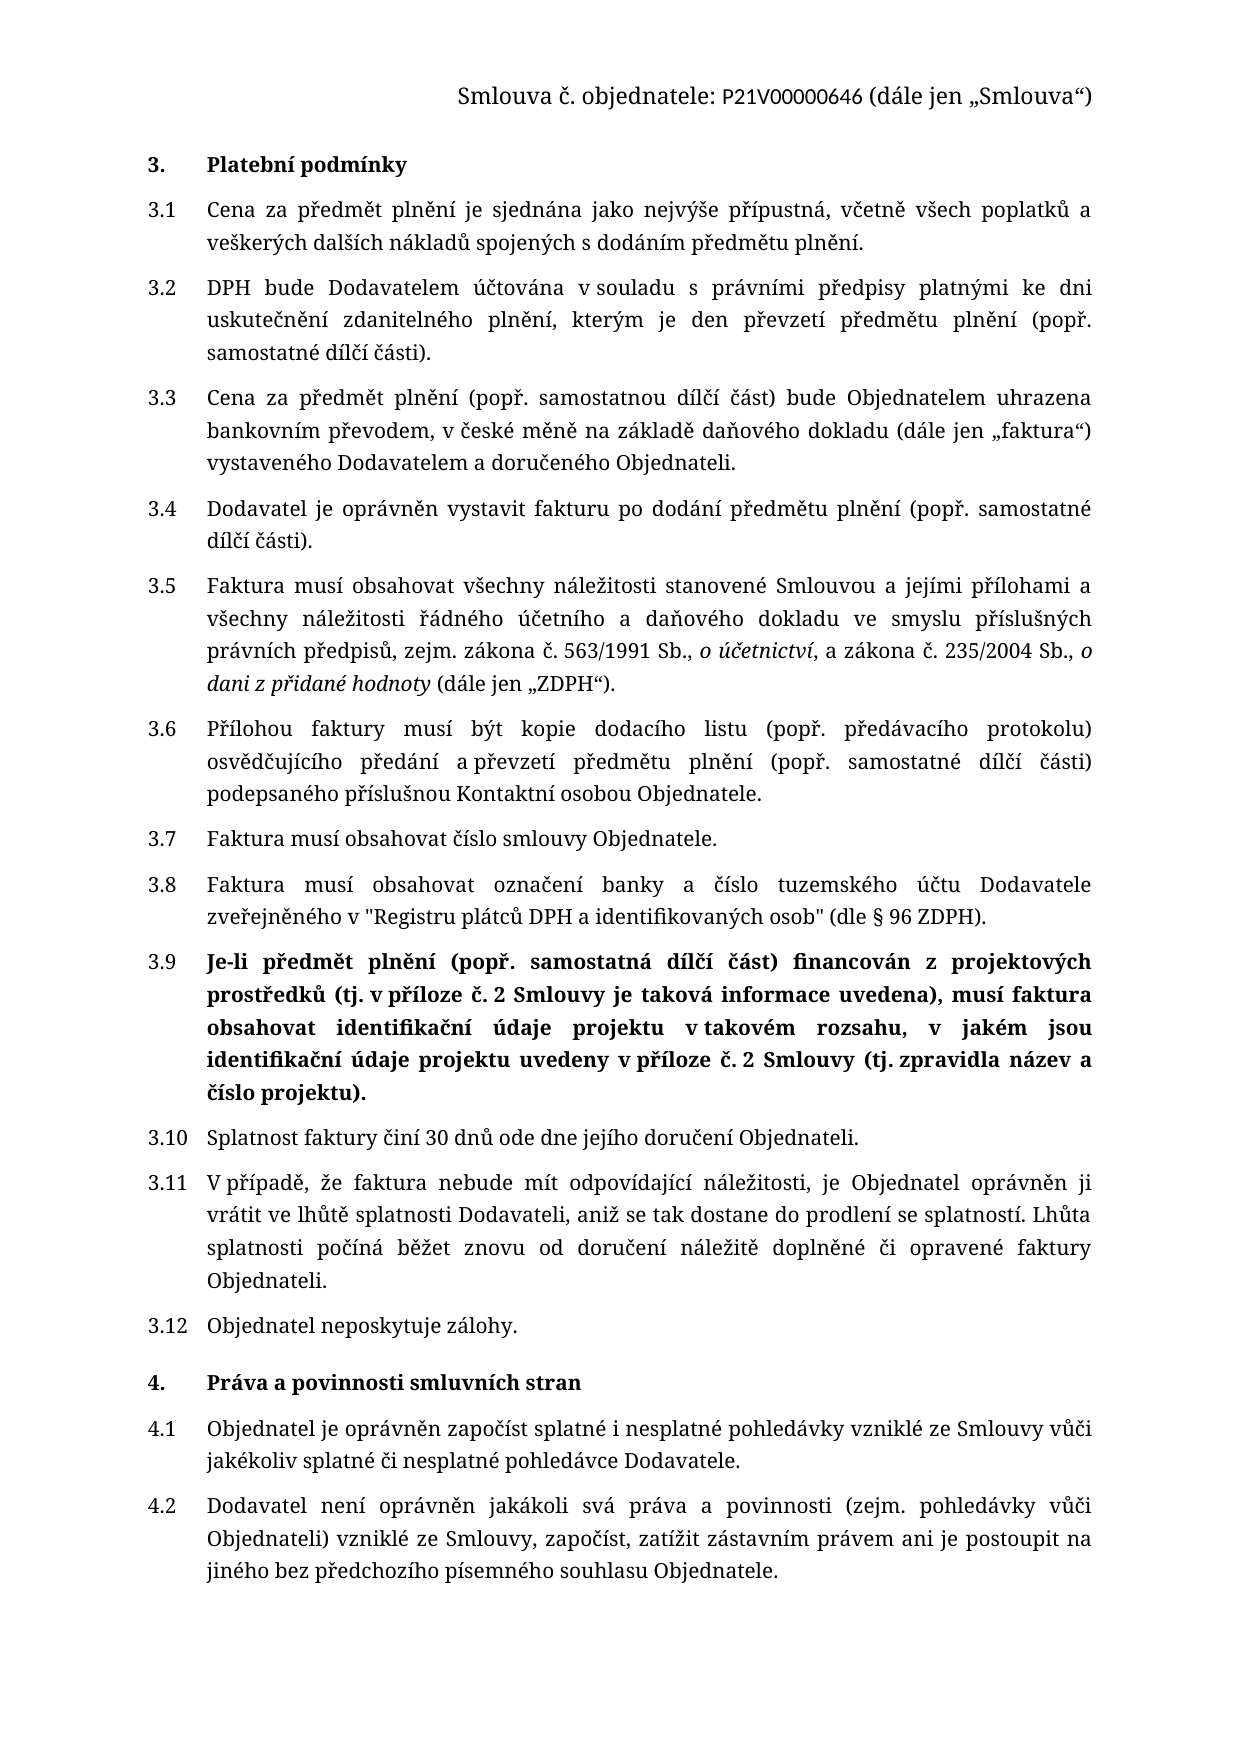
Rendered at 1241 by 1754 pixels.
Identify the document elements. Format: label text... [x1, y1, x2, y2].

list Platební podmínky [148, 150, 1093, 179]
list V případě, že faktura nebude mít odpovídající náležitosti, je Objednatel oprávněn ji vrátit ve lhůtě splatnosti Dodavateli, aniž se tak dostane do prodlení se splatností. Lhůta splatnosti počíná běžet znovu od doručení náležitě doplněné či opravené faktury Objednateli. [148, 1168, 1093, 1294]
list Dodavatel je oprávněn vystavit fakturu po dodání předmětu plnění (popř. samostatné dílčí části). [148, 494, 1093, 555]
list Cena za předmět plnění (popř. samostatnou dílčí část) bude Objednatelem uhrazena bankovním převodem, v české měně na základě daňového dokladu (dále jen „faktura“) vystaveného Dodavatelem a doručeného Objednateli. [148, 383, 1093, 477]
list Je-li předmět plnění (popř. samostatná dílčí část) financován z projektových prostředků (tj. v příloze č. 2 Smlouvy je taková informace uvedena), musí faktura obsahovat identifikační údaje projektu v takovém rozsahu, v jakém jsou identifikační údaje projektu uvedeny v příloze č. 2 Smlouvy (tj. zpravidla název a číslo projektu). [148, 947, 1093, 1106]
list Práva a povinnosti smluvních stran [148, 1368, 1093, 1397]
list Objednatel je oprávněn započíst splatné i nesplatné pohledávky vzniklé ze Smlouvy vůči jakékoliv splatné či nesplatné pohledávce Dodavatele. [148, 1414, 1093, 1475]
list Cena za předmět plnění je sjednána jako nejvýše přípustná, včetně všech poplatků a veškerých dalších nákladů spojených s dodáním předmětu plnění. [148, 195, 1093, 256]
list Splatnost faktury činí 30 dnů ode dne jejího doručení Objednateli. [148, 1123, 1093, 1151]
list Objednatel neposkytuje zálohy. [148, 1311, 1093, 1339]
list Faktura musí obsahovat všechny náležitosti stanovené Smlouvou a jejími přílohami a všechny náležitosti řádného účetního a daňového dokladu ve smyslu příslušných právních předpisů, zejm. zákona č. 563/1991 Sb., o účetnictví, a zákona č. 235/2004 Sb., o dani z přidané hodnoty (dále jen „ZDPH“). [148, 571, 1093, 698]
list Dodavatel není oprávněn jakákoli svá práva a povinnosti (zejm. pohledávky vůči Objednateli) vzniklé ze Smlouvy, započíst, zatížit zástavním právem ani je postoupit na jiného bez předchozího písemného souhlasu Objednatele. [148, 1491, 1093, 1585]
list DPH bude Dodavatelem účtována v souladu s právními předpisy platnými ke dni uskutečnění zdanitelného plnění, kterým je den převzetí předmětu plnění (popř. samostatné dílčí části). [148, 273, 1093, 367]
list Faktura musí obsahovat označení banky a číslo tuzemského účtu Dodavatele zveřejněného v "Registru plátců DPH a identifikovaných osob" (dle § 96 ZDPH). [148, 870, 1093, 931]
list Přílohou faktury musí být kopie dodacího listu (popř. předávacího protokolu) osvědčujícího předání a převzetí předmětu plnění (popř. samostatné dílčí části) podepsaného příslušnou Kontaktní osobou Objednatele. [148, 714, 1093, 808]
list Faktura musí obsahovat číslo smlouvy Objednatele. [148, 824, 1093, 853]
